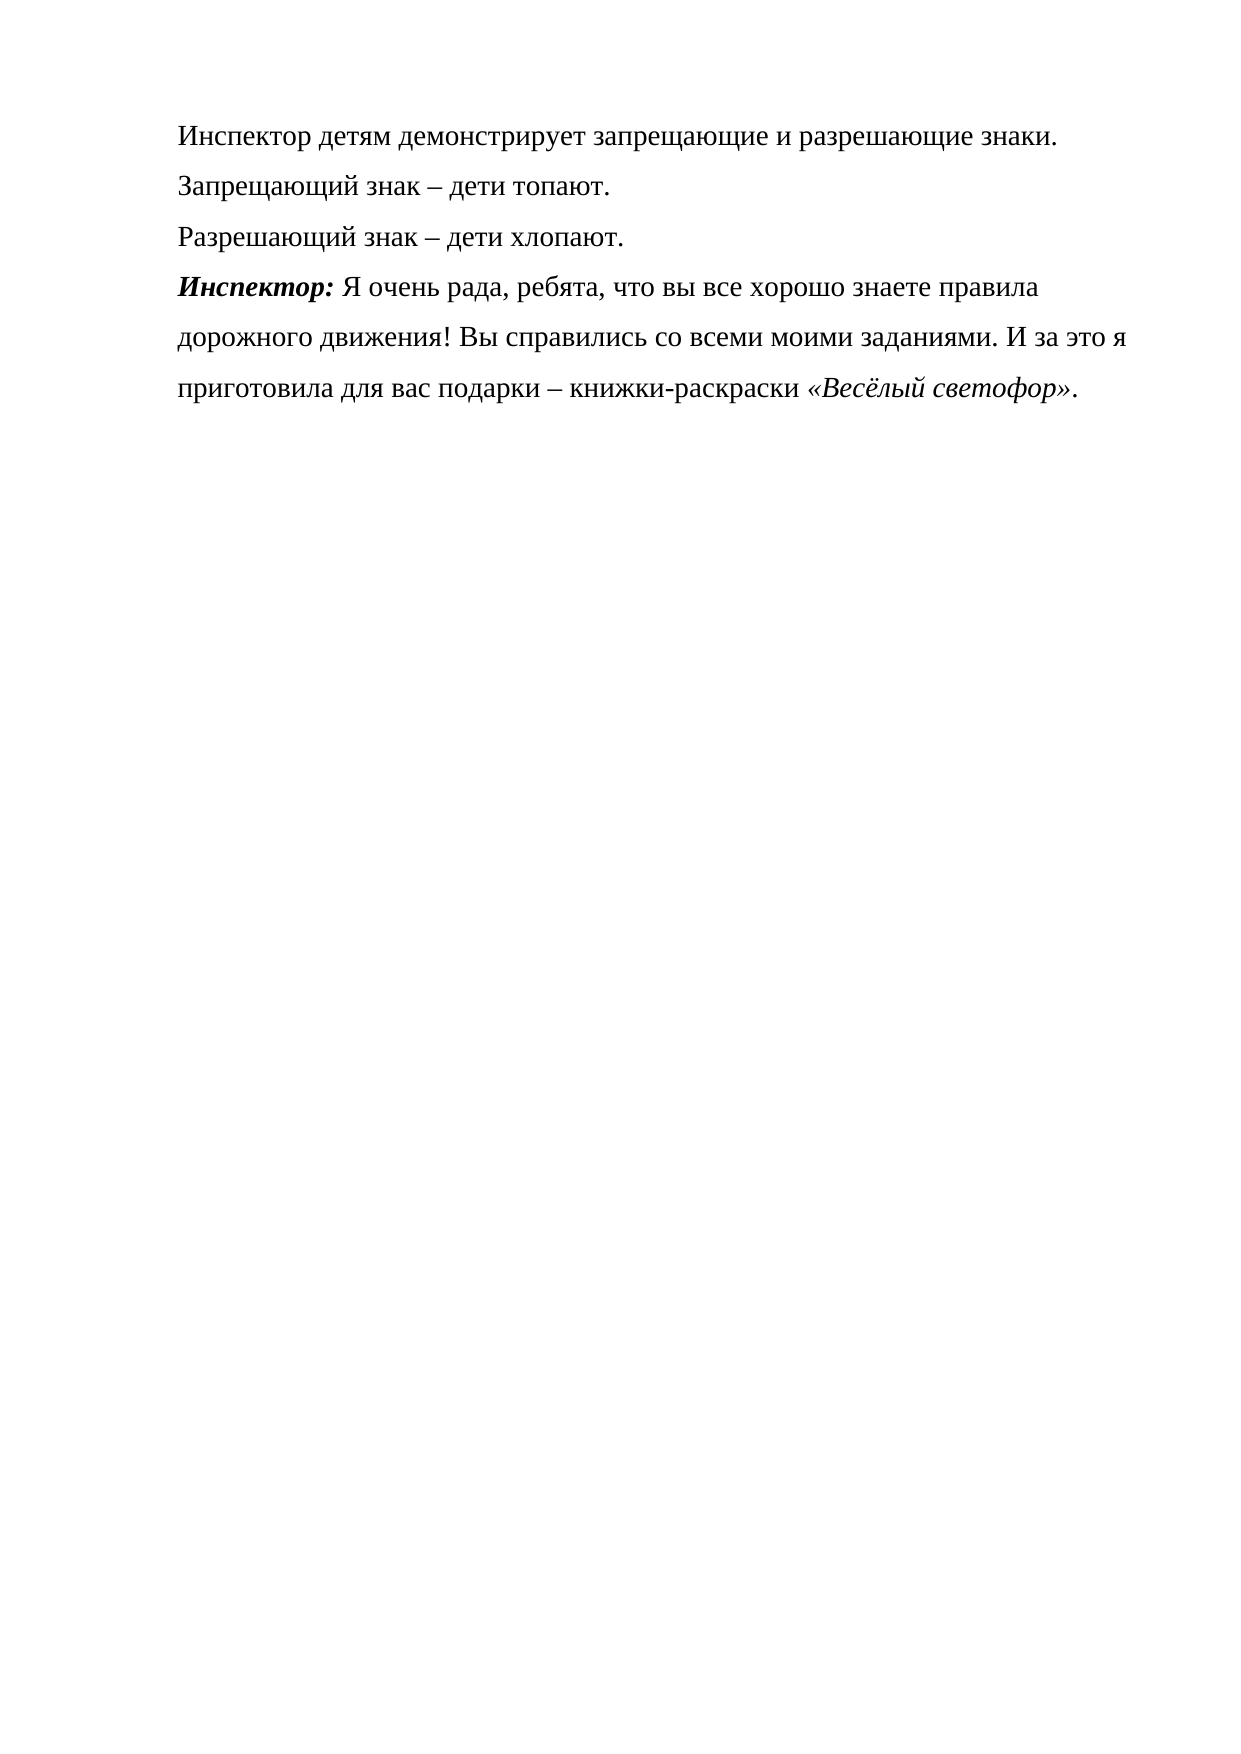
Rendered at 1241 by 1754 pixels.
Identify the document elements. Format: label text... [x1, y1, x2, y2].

text Инспектор: Я очень рада, ребята, что вы все хорошо знаете правила дорожного движения! Вы справились со всеми моими заданиями. И за это я приготовила для вас подарки – книжки-раскраски «Весёлый светофор». [177, 269, 1152, 403]
text Разрешающий знак – дети хлопают. [177, 219, 1152, 252]
text Инспектор детям демонстрирует запрещающие и разрешающие знаки. [177, 118, 1152, 152]
text Запрещающий знак – дети топают. [177, 168, 1152, 202]
